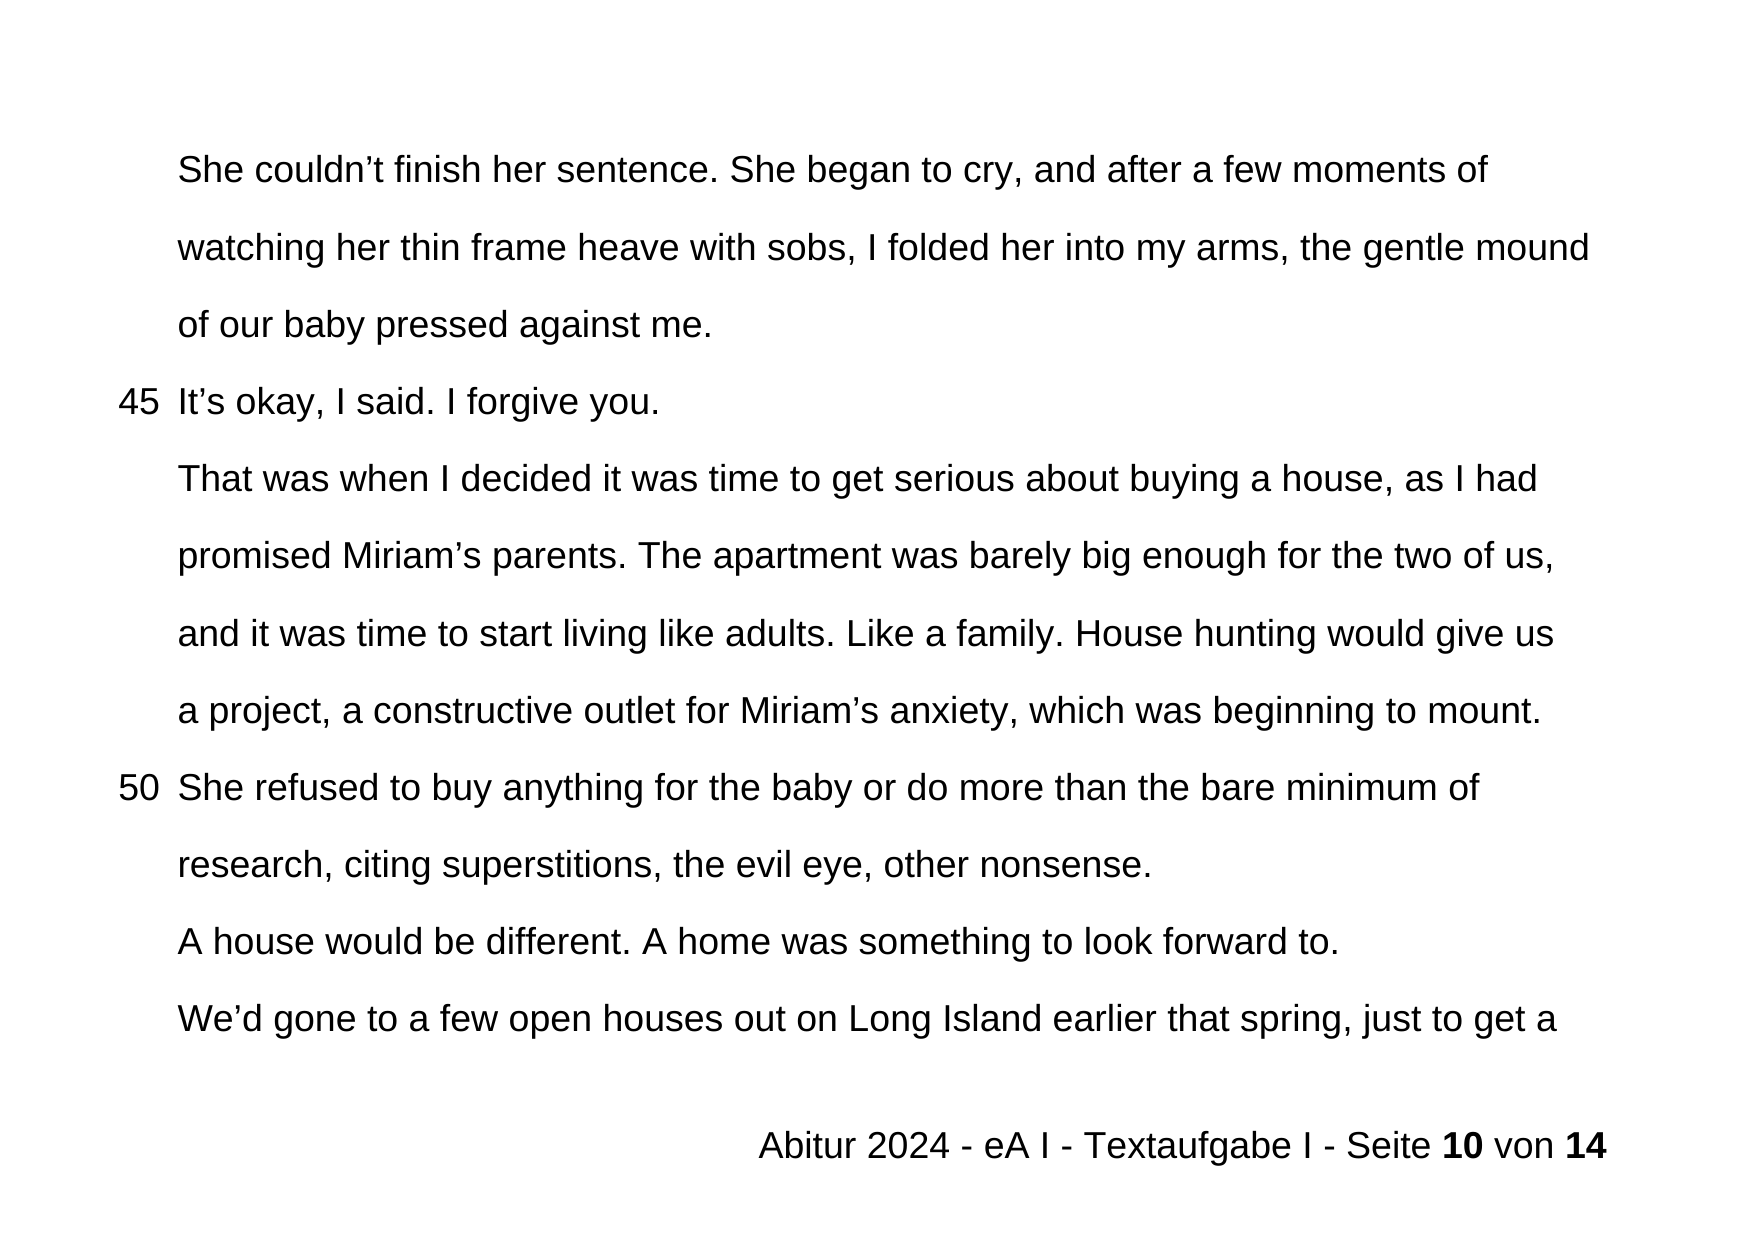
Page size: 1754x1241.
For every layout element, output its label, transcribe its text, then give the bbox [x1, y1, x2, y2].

list of our baby pressed against me. [177, 302, 1606, 345]
list promised Miriam’s parents. The apartment was barely big enough for the two of us, [177, 533, 1606, 577]
list That was when I decided it was time to get serious about buying a house, as I had [177, 456, 1606, 499]
list a project, a constructive outlet for Miriam’s anxiety, which was beginning to mount. [177, 688, 1606, 731]
list and it was time to start living like adults. Like a family. House hunting would give us [177, 611, 1606, 654]
list She couldn’t finish her sentence. She began to cry, and after a few moments of [177, 148, 1606, 191]
list 50 She refused to buy anything for the baby or do more than the bare minimum of [118, 765, 1606, 808]
list A house would be different. A home was something to look forward to. [177, 919, 1606, 963]
list 45 It’s okay, I said. I forgive you. [118, 379, 1606, 422]
list research, citing superstitions, the evil eye, other nonsense. [177, 842, 1606, 885]
list We’d gone to a few open houses out on Long Island earlier that spring, just to get a [177, 997, 1606, 1040]
list watching her thin frame heave with sobs, I folded her into my arms, the gentle mound [177, 225, 1606, 268]
